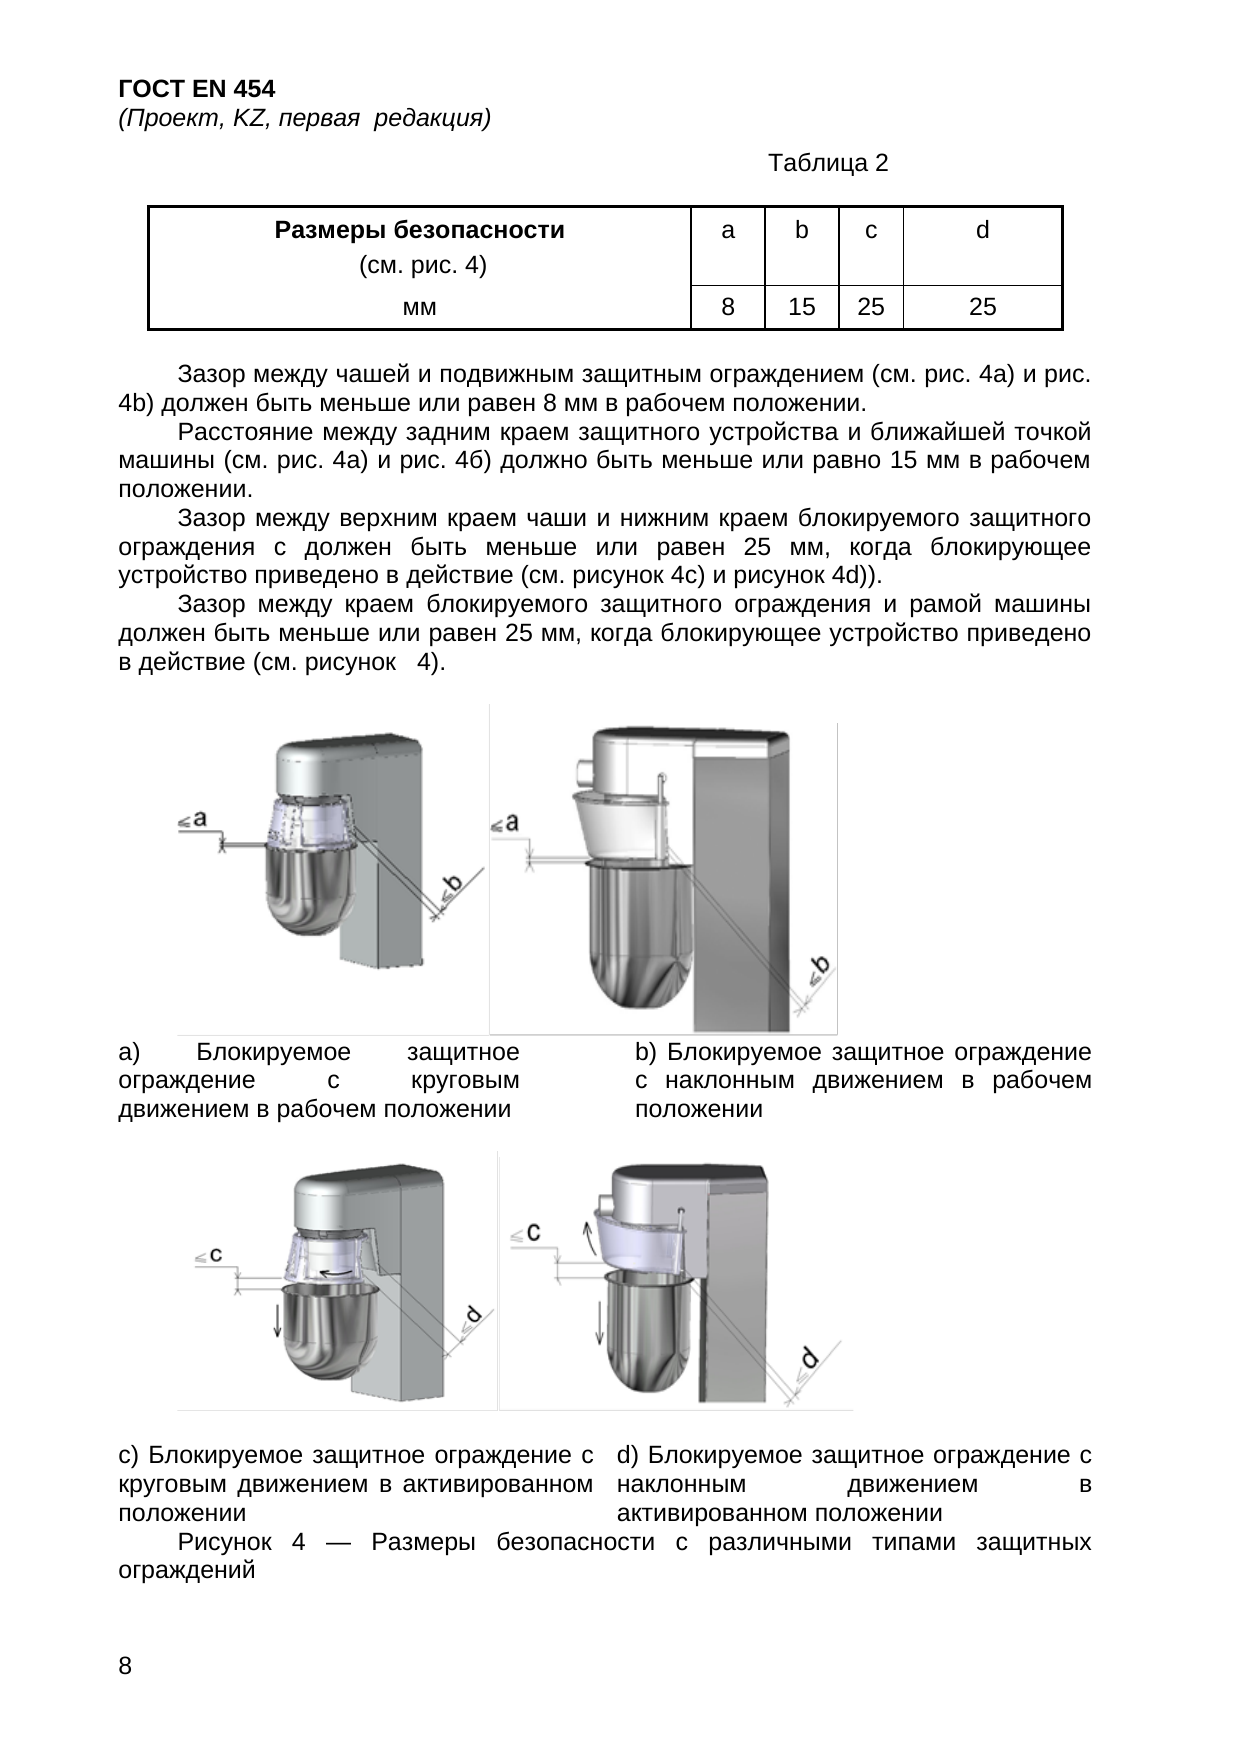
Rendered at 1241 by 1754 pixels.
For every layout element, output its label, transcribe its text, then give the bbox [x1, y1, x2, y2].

text Зазор между верхним краем чаши и нижним краем блокируемого защитного ограждения с должен быть меньше или равен 25 мм, когда блокирующее устройство приведено в действие (см. рисунок 4c) и рисунок 4d)). [118, 503, 1092, 589]
text Зазор между чашей и подвижным защитным ограждением (см. рис. 4а) и рис. 4b) должен быть меньше или равен 8 мм в рабочем положении. [118, 359, 1092, 417]
table_cell мм [150, 285, 690, 327]
table_header d) Блокируемое защитное ограждение с наклонным движением в активированном положении [605, 1440, 1104, 1527]
table_header c [840, 208, 903, 284]
table_header a) Блокируемое защитное ограждение с круговым движением в рабочем положении [107, 1037, 531, 1123]
table_cell 15 [766, 286, 838, 327]
text Расстояние между задним краем защитного устройства и ближайшей точкой машины (см. рис. 4а) и рис. 4б) должно быть меньше или равно 15 мм в рабочем положении. [118, 417, 1092, 503]
text Зазор между краем блокируемого защитного ограждения и рамой машины должен быть меньше или равен 25 мм, когда блокирующее устройство приведено в действие (см. рисунок 4). [118, 589, 1092, 676]
picture [177, 704, 839, 1037]
table_cell 25 [840, 286, 903, 327]
picture [177, 1151, 854, 1412]
text Рисунок 4 — Размеры безопасности с различными типами защитных ограждений [118, 1527, 1092, 1584]
table_cell 25 [904, 286, 1061, 327]
table_header d [904, 208, 1061, 284]
table_header b [766, 208, 838, 284]
table_header c) Блокируемое защитное ограждение с круговым движением в активированном положении [107, 1440, 605, 1527]
table_cell 8 [692, 286, 764, 327]
table_header a [692, 208, 764, 284]
table_header Размеры безопасности (см. рис. 4) [150, 208, 690, 284]
table_header b) Блокируемое защитное ограждение с наклонным движением в рабочем положении [531, 1037, 1104, 1123]
text Таблица 2 [118, 148, 1092, 176]
